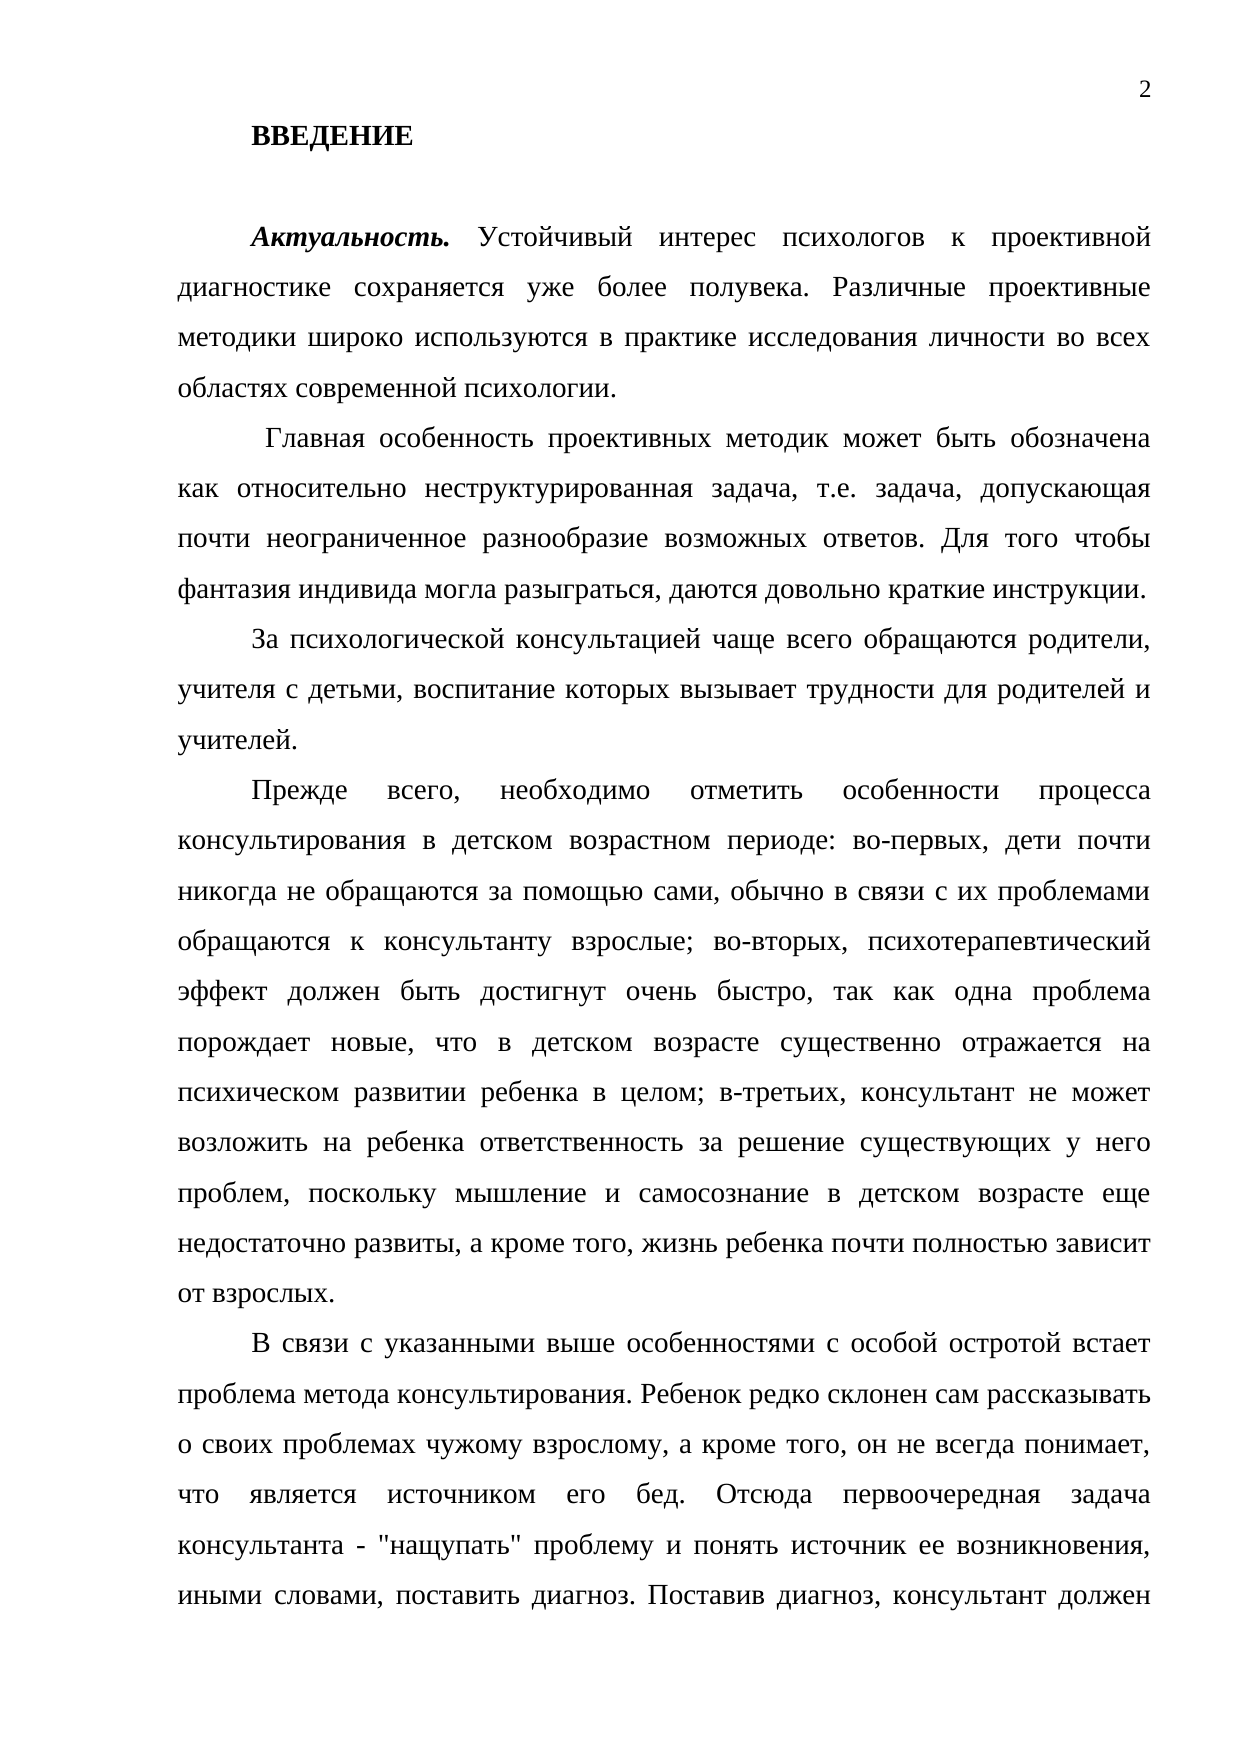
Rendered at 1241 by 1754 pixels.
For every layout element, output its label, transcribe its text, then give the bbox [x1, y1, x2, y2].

text Актуальность. Устойчивый интерес психологов к проективной диагностике сохраняется уже более полувека. Различные проективные методики широко используются в практике исследования личности во всех областях современной психологии. [177, 219, 1152, 403]
text За психологической консультацией чаще всего обращаются родители, учителя с детьми, воспитание которых вызывает трудности для родителей и учителей. [177, 621, 1152, 755]
text Главная особенность проективных методик может быть обозначена как относительно неструктурированная задача, т.е. задача, допускающая почти неограниченное разнообразие возможных ответов. Для того чтобы фантазия индивида могла разыграться, даются довольно краткие инструкции. [177, 420, 1152, 604]
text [177, 1326, 1152, 1611]
text Прежде всего, необходимо отметить особенности процесса консультирования в детском возрастном периоде: во-первых, дети почти никогда не обращаются за помощью сами, обычно в связи с их проблемами обращаются к консультанту взрослые; во-вторых, психотерапевтический эффект должен быть достигнут очень быстро, так как одна проблема порождает новые, что в детском возрасте существенно отражается на психическом развитии ребенка в целом; в-третьих, консультант не может возложить на ребенка ответственность за решение существующих у него проблем, поскольку мышление и самосознание в детском возрасте еще недостаточно развиты, а кроме того, жизнь ребенка почти полностью зависит от взрослых. [177, 772, 1152, 1309]
subtitle ВВЕДЕНИЕ [177, 118, 1152, 152]
